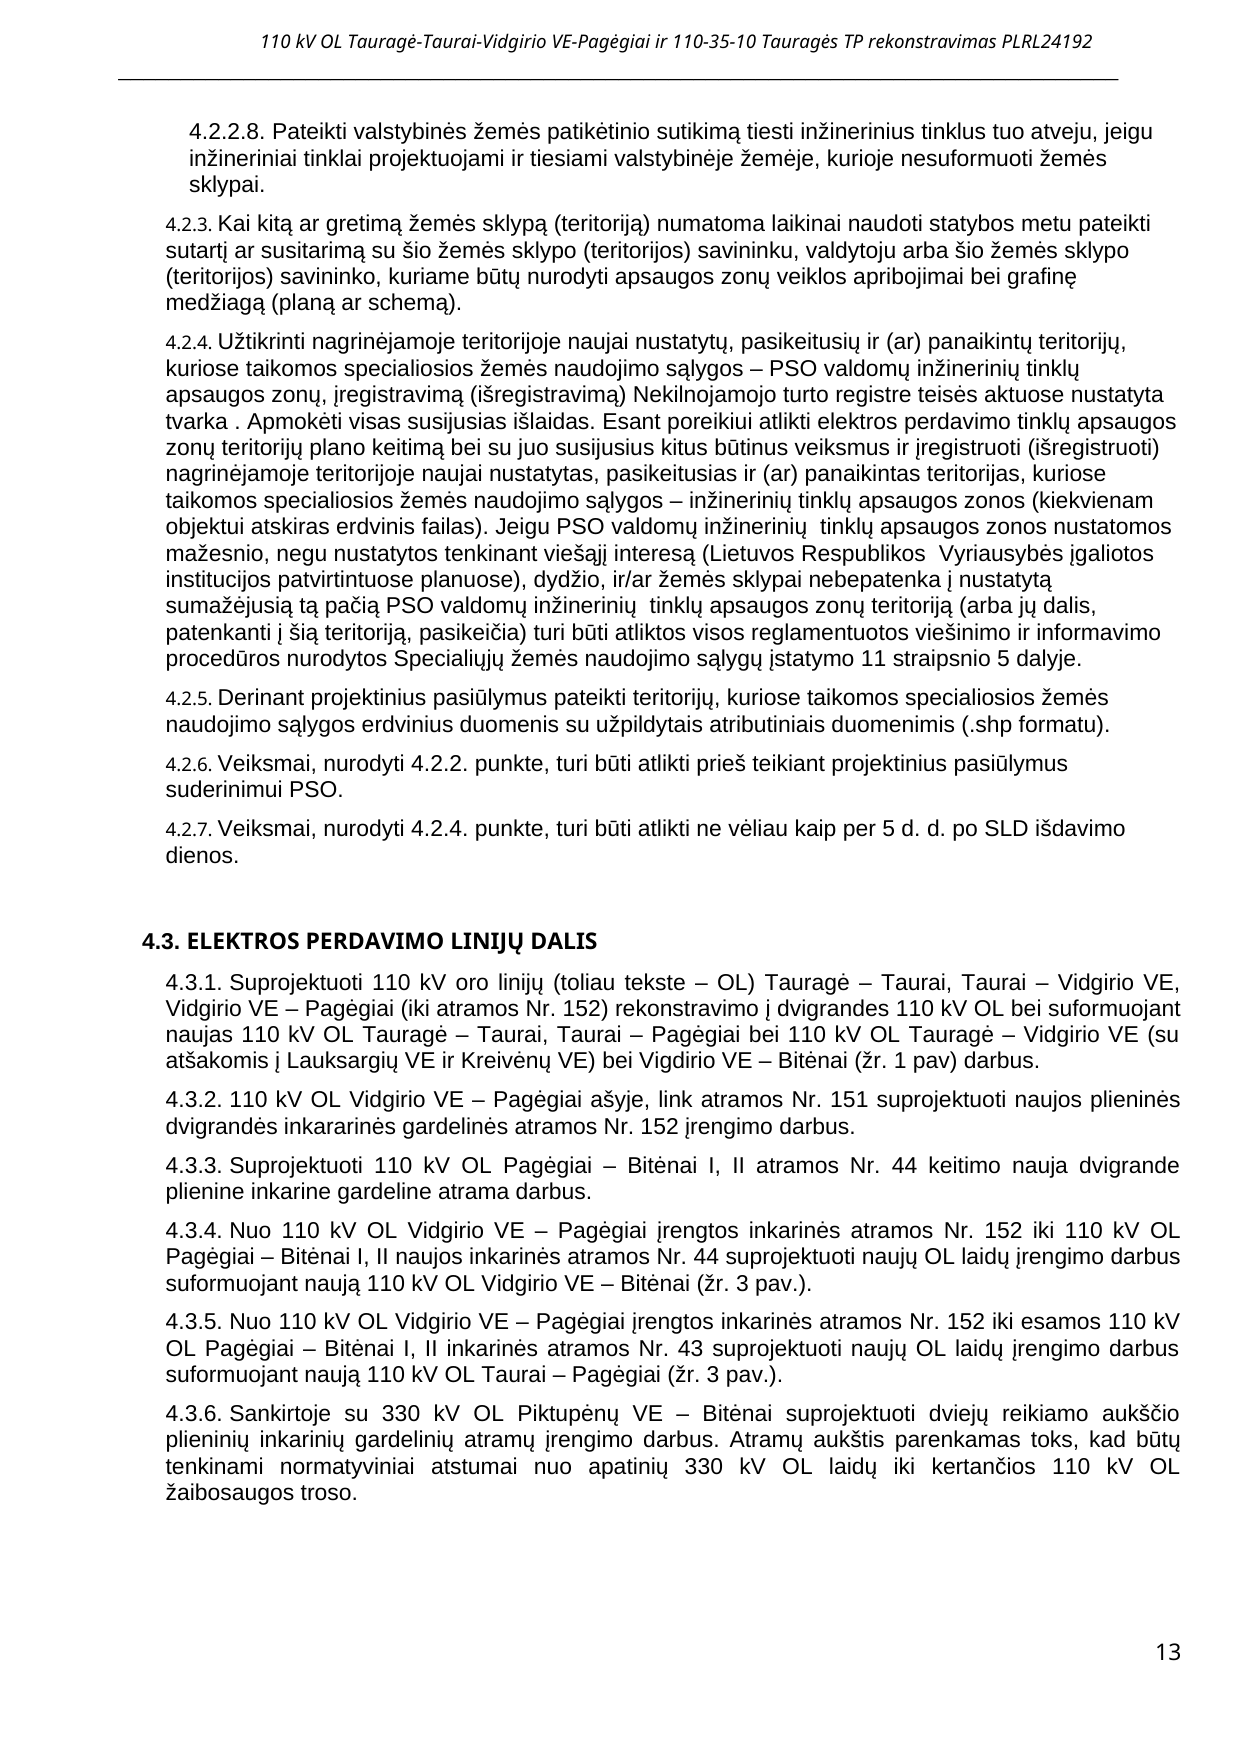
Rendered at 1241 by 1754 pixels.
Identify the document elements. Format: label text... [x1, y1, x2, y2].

text Pateikti valstybinės žemės patikėtinio sutikimą tiesti inžinerinius tinklus tuo atveju, jeigu inžineriniai tinklai projektuojami ir tiesiami valstybinėje žemėje, kurioje nesuformuoti žemės sklypai. [189, 118, 1181, 197]
text Užtikrinti nagrinėjamoje teritorijoje naujai nustatytų, pasikeitusių ir (ar) panaikintų teritorijų, kuriose taikomos specialiosios žemės naudojimo sąlygos – PSO valdomų inžinerinių tinklų apsaugos zonų, įregistravimą (išregistravimą) Nekilnojamojo turto registre teisės aktuose nustatyta tvarka . Apmokėti visas susijusias išlaidas. Esant poreikiui atlikti elektros perdavimo tinklų apsaugos zonų teritorijų plano keitimą bei su juo susijusius kitus būtinus veiksmus ir įregistruoti (išregistruoti) nagrinėjamoje teritorijoje naujai nustatytas, pasikeitusias ir (ar) panaikintas teritorijas, kuriose taikomos specialiosios žemės naudojimo sąlygos – inžinerinių tinklų apsaugos zonos (kiekvienam objektui atskiras erdvinis failas). Jeigu PSO valdomų inžinerinių tinklų apsaugos zonos nustatomos mažesnio, negu nustatytos tenkinant viešąjį interesą (Lietuvos Respublikos Vyriausybės įgaliotos institucijos patvirtintuose planuose), dydžio, ir/ar žemės sklypai nebepatenka į nustatytą sumažėjusią tą pačią PSO valdomų inžinerinių tinklų apsaugos zonų teritoriją (arba jų dalis, patenkanti į šią teritoriją, pasikeičia) turi būti atliktos visos reglamentuotos viešinimo ir informavimo procedūros nurodytos Specialiųjų žemės naudojimo sąlygų įstatymo 11 straipsnio 5 dalyje. [165, 328, 1181, 671]
text 110 kV OL Vidgirio VE – Pagėgiai ašyje, link atramos Nr. 151 suprojektuoti naujos plieninės dvigrandės inkararinės gardelinės atramos Nr. 152 įrengimo darbus. [165, 1086, 1181, 1139]
text Veiksmai, nurodyti 4.2.4. punkte, turi būti atlikti ne vėliau kaip per 5 d. d. po SLD išdavimo dienos. [165, 815, 1181, 868]
text Nuo 110 kV OL Vidgirio VE – Pagėgiai įrengtos inkarinės atramos Nr. 152 iki 110 kV OL Pagėgiai – Bitėnai I, II naujos inkarinės atramos Nr. 44 suprojektuoti naujų OL laidų įrengimo darbus suformuojant naują 110 kV OL Vidgirio VE – Bitėnai (žr. 3 pav.). [165, 1217, 1181, 1296]
text Nuo 110 kV OL Vidgirio VE – Pagėgiai įrengtos inkarinės atramos Nr. 152 iki esamos 110 kV OL Pagėgiai – Bitėnai I, II inkarinės atramos Nr. 43 suprojektuoti naujų OL laidų įrengimo darbus suformuojant naują 110 kV OL Taurai – Pagėgiai (žr. 3 pav.). [165, 1308, 1181, 1387]
text Veiksmai, nurodyti 4.2.2. punkte, turi būti atlikti prieš teikiant projektinius pasiūlymus suderinimui PSO. [165, 749, 1181, 803]
text ELEKTROS PERDAVIMO LINIJŲ DALIS [142, 925, 1181, 956]
text Sankirtoje su 330 kV OL Piktupėnų VE – Bitėnai suprojektuoti dviejų reikiamo aukščio plieninių inkarinių gardelinių atramų įrengimo darbus. Atramų aukštis parenkamas toks, kad būtų tenkinami normatyviniai atstumai nuo apatinių 330 kV OL laidų iki kertančios 110 kV OL žaibosaugos troso. [165, 1400, 1181, 1505]
text Derinant projektinius pasiūlymus pateikti teritorijų, kuriose taikomos specialiosios žemės naudojimo sąlygos erdvinius duomenis su užpildytais atributiniais duomenimis (.shp formatu). [165, 684, 1181, 737]
text Kai kitą ar gretimą žemės sklypą (teritoriją) numatoma laikinai naudoti statybos metu pateikti sutartį ar susitarimą su šio žemės sklypo (teritorijos) savininku, valdytoju arba šio žemės sklypo (teritorijos) savininko, kuriame būtų nurodyti apsaugos zonų veiklos apribojimai bei grafinę medžiagą (planą ar schemą). [165, 210, 1181, 316]
text Suprojektuoti 110 kV oro linijų (toliau tekste – OL) Tauragė – Taurai, Taurai – Vidgirio VE, Vidgirio VE – Pagėgiai (iki atramos Nr. 152) rekonstravimo į dvigrandes 110 kV OL bei suformuojant naujas 110 kV OL Tauragė – Taurai, Taurai – Pagėgiai bei 110 kV OL Tauragė – Vidgirio VE (su atšakomis į Lauksargių VE ir Kreivėnų VE) bei Vigdirio VE – Bitėnai (žr. 1 pav) darbus. [165, 968, 1181, 1074]
text Suprojektuoti 110 kV OL Pagėgiai – Bitėnai I, II atramos Nr. 44 keitimo nauja dvigrande plienine inkarine gardeline atrama darbus. [165, 1152, 1181, 1204]
